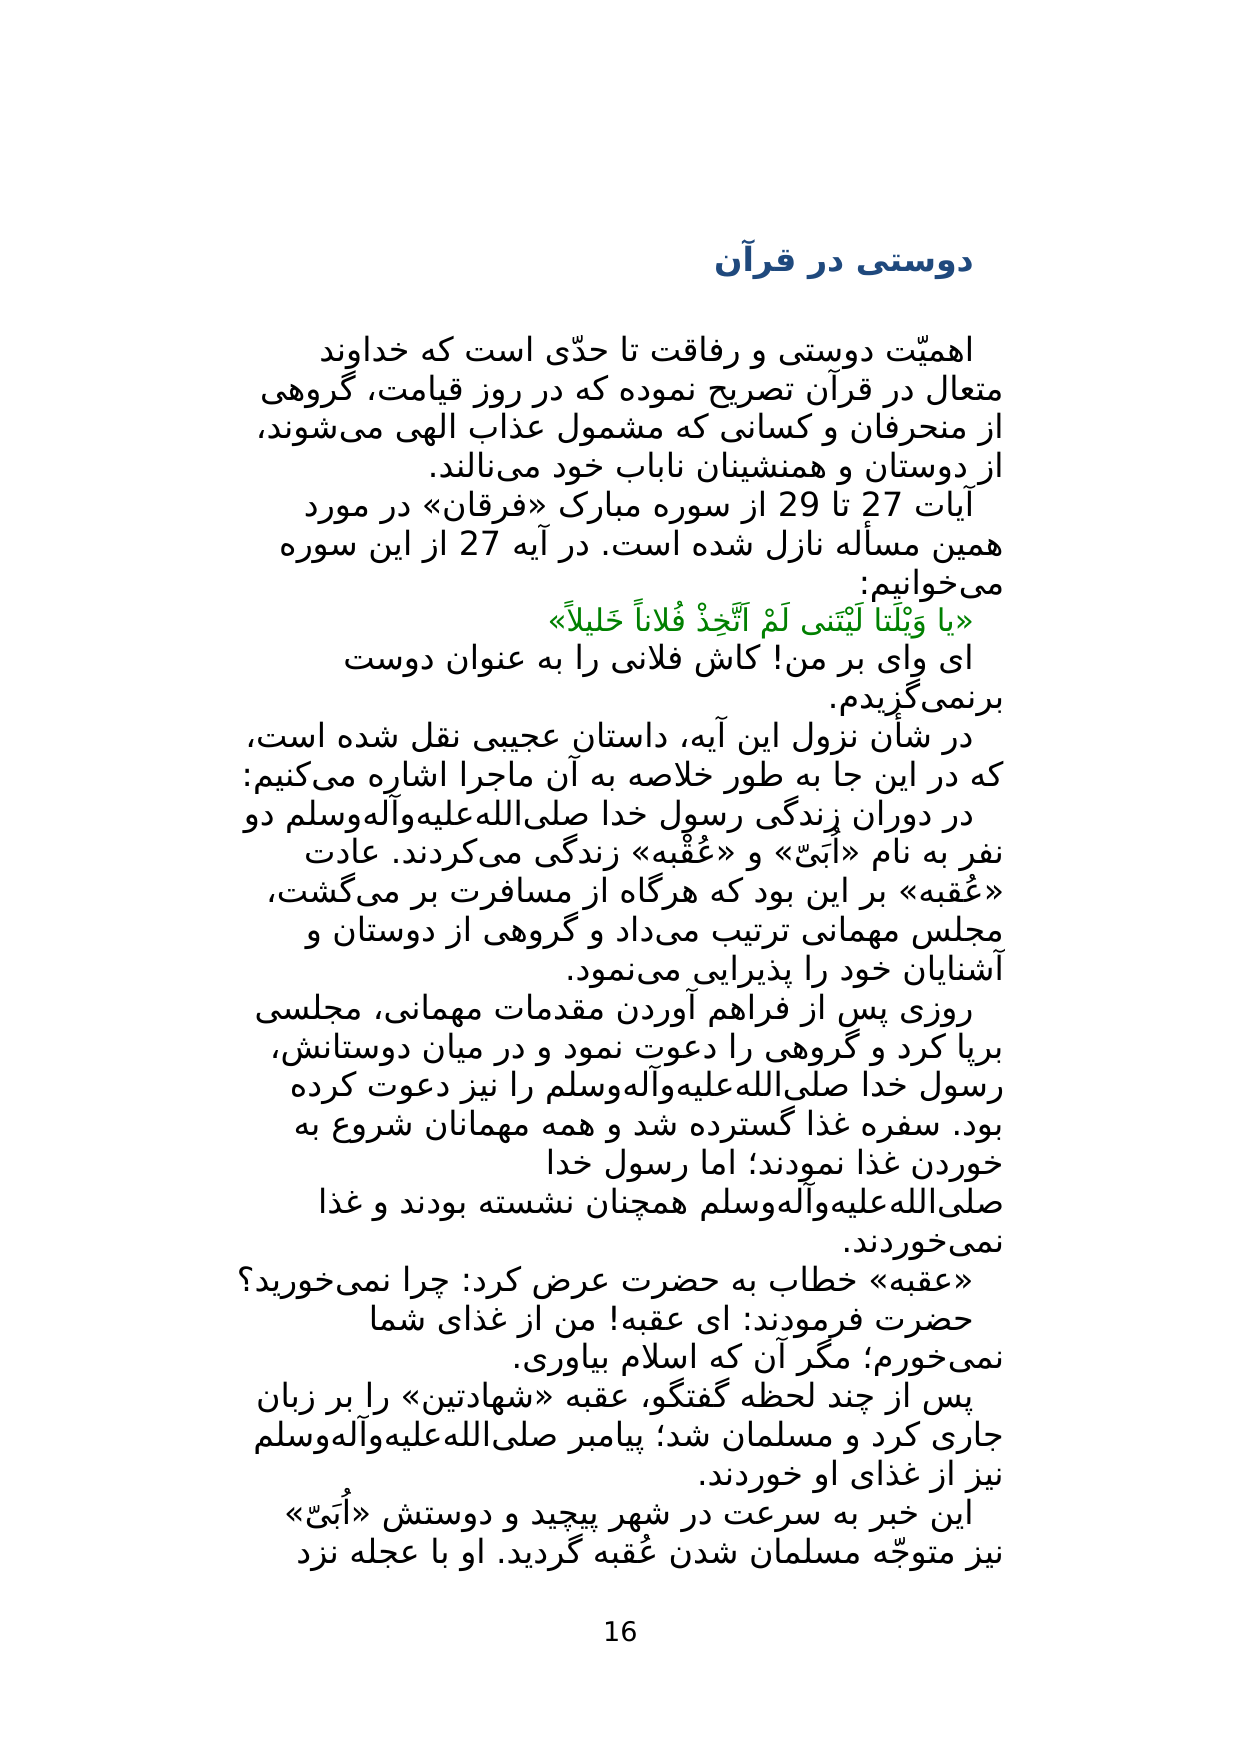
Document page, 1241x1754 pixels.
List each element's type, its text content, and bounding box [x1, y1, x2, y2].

text روزی پس از فراهم آوردن مقدمات مهمانی، مجلسی برپا کرد و گروهی را دعوت نمود و در میان دوستانش، رسول خدا صلى‌الله‌عليه‌وآله‌وسلم را نیز دعوت کرده بود. سفره غذا گسترده شد و همه مهمانان شروع به خوردن غذا نمودند؛ اما رسول خدا صلى‌الله‌عليه‌وآله‌وسلم همچنان نشسته بودند و غذا نمی‌خوردند. [236, 988, 1004, 1260]
text حضرت فرمودند: ای عقبه! من از غذای شما نمی‌خورم؛ مگر آن که اسلام بیاوری. [236, 1299, 1004, 1377]
text در شأن نزول این آیه، داستان عجیبی نقل شده است، که در این جا به طور خلاصه به آن ماجرا اشاره می‌کنیم: [236, 716, 1004, 794]
subtitle دوستی در قرآن‌ [236, 241, 1004, 279]
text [236, 1493, 1004, 1571]
text در دوران زندگی رسول خدا صلى‌الله‌عليه‌وآله‌وسلم دو نفر به نام «اُبَیّ» و «عُقْبه» زندگی می‌کردند. عادت «عُقبه» بر این بود که هرگاه از مسافرت بر می‌گشت، مجلس مهمانی ترتیب می‌داد و گروهی از دوستان و آشنایان خود را پذیرایی می‌نمود. [236, 794, 1004, 988]
text ای وای بر من! کاش فلانی را به عنوان دوست برنمی‌گزیدم. [236, 638, 1004, 716]
text «یا وَیْلَتا لَیْتَنی لَمْ اَتَّخِذْ فُلاناً خَلیلاً» [236, 602, 1004, 638]
text پس از چند لحظه گفتگو، عقبه «شهادتین» را بر زبان جاری کرد و مسلمان شد؛ پیامبر صلى‌الله‌عليه‌وآله‌وسلم نیز از غذای او خوردند. [236, 1377, 1004, 1493]
text «عقبه» خطاب به حضرت عرض کرد: چرا نمی‌خورید؟ [236, 1260, 1004, 1299]
text آیات 27 تا 29 از سوره مبارک «فرقان» در مورد همین مسأله نازل شده است. در آیه 27 از این سوره می‌خوانیم: [236, 486, 1004, 602]
text اهمیّت دوستی و رفاقت تا حدّی است که خداوند متعال در قرآن تصریح نموده که در روز قیامت، گروهی از منحرفان و کسانی که مشمول عذاب الهی می‌شوند، از دوستان و همنشینان ناباب خود می‌نالند. [236, 330, 1004, 486]
